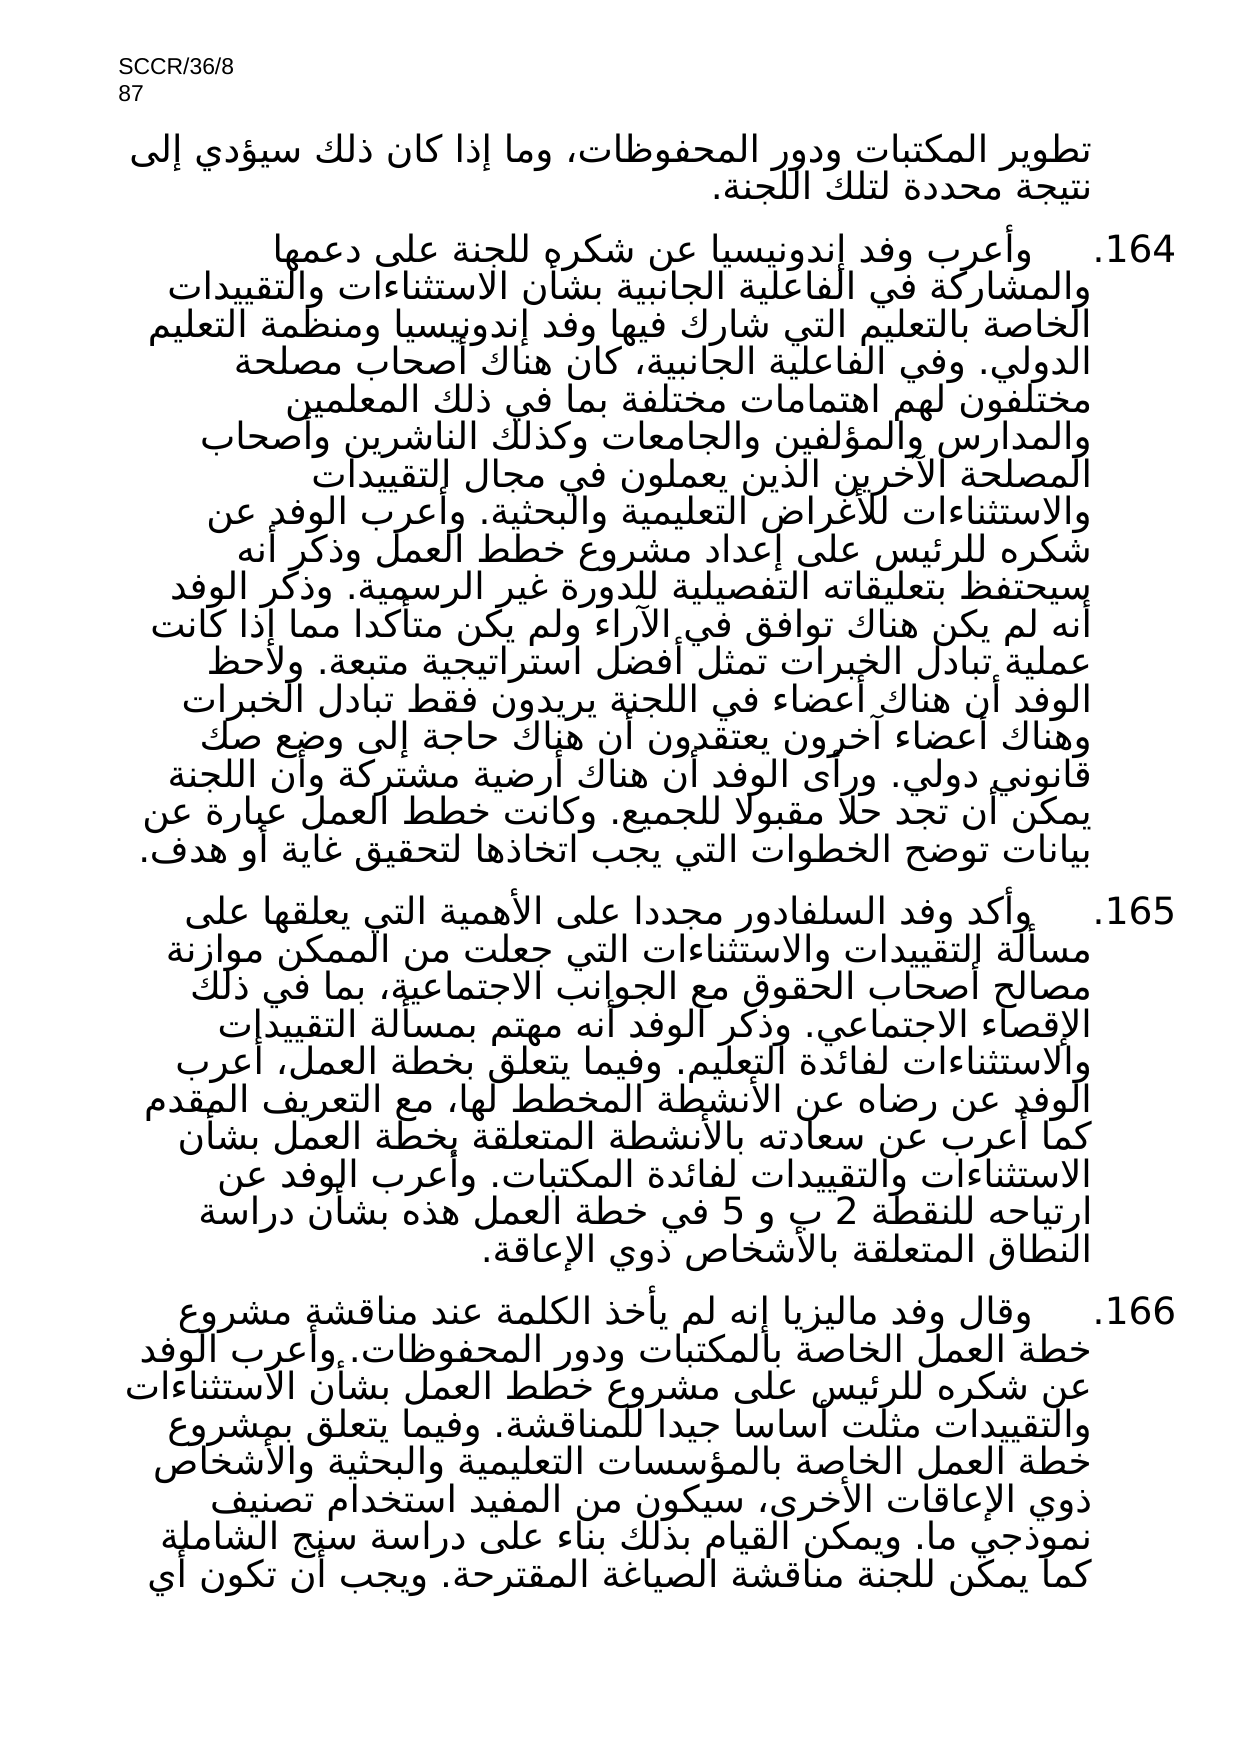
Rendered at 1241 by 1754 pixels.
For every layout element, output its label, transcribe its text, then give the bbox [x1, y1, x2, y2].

text وأكد وفد السلفادور مجددا على الأهمية التي يعلقها على مسألة التقييدات والاستثناءات التي جعلت من الممكن موازنة مصالح أصحاب الحقوق مع الجوانب الاجتماعية، بما في ذلك الإقصاء الاجتماعي. وذكر الوفد أنه مهتم بمسألة التقييدات والاستثناءات لفائدة التعليم. وفيما يتعلق بخطة العمل، أعرب الوفد عن رضاه عن الأنشطة المخطط لها، مع التعريف المقدم كما أعرب عن سعادته بالأنشطة المتعلقة بخطة العمل بشأن الاستثناءات والتقييدات لفائدة المكتبات. وأعرب الوفد عن ارتياحه للنقطة 2 ب و 5 في خطة العمل هذه بشأن دراسة النطاق المتعلقة بالأشخاص ذوي الإعاقة. [118, 895, 1092, 1270]
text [118, 1295, 1092, 1595]
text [118, 132, 1092, 207]
text وأعرب وفد إندونيسيا عن شكره للجنة على دعمها والمشاركة في الفاعلية الجانبية بشأن الاستثناءات والتقييدات الخاصة بالتعليم التي شارك فيها وفد إندونيسيا ومنظمة التعليم الدولي. وفي الفاعلية الجانبية، كان هناك أصحاب مصلحة مختلفون لهم اهتمامات مختلفة بما في ذلك المعلمين والمدارس والمؤلفين والجامعات وكذلك الناشرين وأصحاب المصلحة الآخرين الذين يعملون في مجال التقييدات والاستثناءات للأغراض التعليمية والبحثية. وأعرب الوفد عن شكره للرئيس على إعداد مشروع خطط العمل وذكر أنه سيحتفظ بتعليقاته التفصيلية للدورة غير الرسمية. وذكر الوفد أنه لم يكن هناك توافق في الآراء ولم يكن متأكدا مما إذا كانت عملية تبادل الخبرات تمثل أفضل استراتيجية متبعة. ولاحظ الوفد أن هناك أعضاء في اللجنة يريدون فقط تبادل الخبرات وهناك أعضاء آخرون يعتقدون أن هناك حاجة إلى وضع صك قانوني دولي. ورأى الوفد أن هناك أرضية مشتركة وأن اللجنة يمكن أن تجد حلا مقبولا للجميع. وكانت خطط العمل عبارة عن بيانات توضح الخطوات التي يجب اتخاذها لتحقيق غاية أو هدف. [118, 232, 1092, 870]
